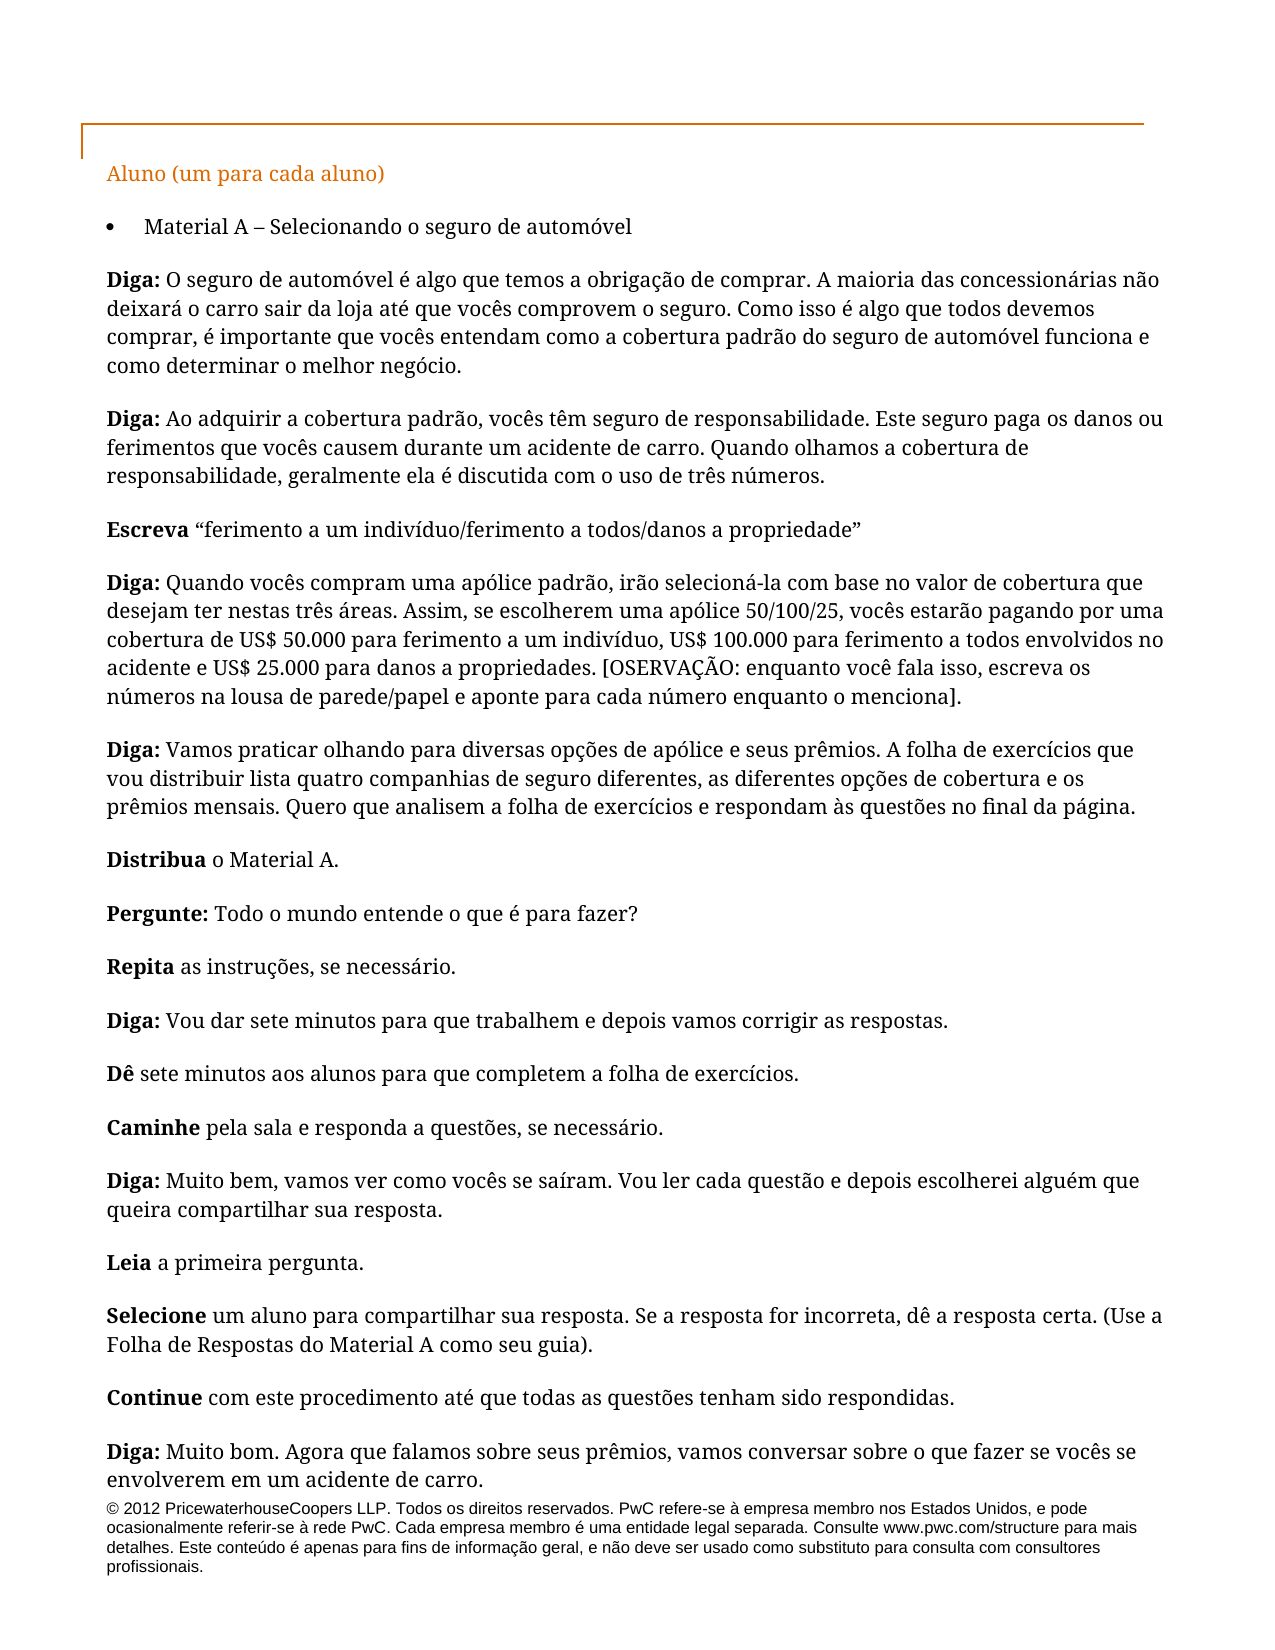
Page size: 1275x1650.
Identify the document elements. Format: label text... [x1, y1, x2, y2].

text Pergunte: Todo o mundo entende o que é para fazer? [106, 899, 1168, 927]
text Distribua o Material A. [106, 846, 1168, 874]
text Leia a primeira pergunta. [106, 1248, 1168, 1277]
text Repita as instruções, se necessário. [106, 952, 1168, 981]
text Caminhe pela sala e responda a questões, se necessário. [106, 1113, 1168, 1141]
text Diga: Muito bom. Agora que falamos sobre seus prêmios, vamos conversar sobre o que fazer se vocês se envolverem em um acidente de carro. [106, 1437, 1168, 1494]
text Diga: Vamos praticar olhando para diversas opções de apólice e seus prêmios. A folha de exercícios que vou distribuir lista quatro companhias de seguro diferentes, as diferentes opções de cobertura e os prêmios mensais. Quero que analisem a folha de exercícios e respondam às questões no final da página. [106, 735, 1168, 821]
text Diga: Ao adquirir a cobertura padrão, vocês têm seguro de responsabilidade. Este seguro paga os danos ou ferimentos que vocês causem durante um acidente de carro. Quando olhamos a cobertura de responsabilidade, geralmente ela é discutida com o uso de três números. [106, 404, 1168, 490]
text Continue com este procedimento até que todas as questões tenham sido respondidas. [106, 1383, 1168, 1412]
list Material A – Selecionando o seguro de automóvel [106, 212, 1168, 241]
text Dê sete minutos aos alunos para que completem a folha de exercícios. [106, 1059, 1168, 1088]
text Aluno (um para cada aluno) [106, 153, 1168, 187]
text Diga: O seguro de automóvel é algo que temos a obrigação de comprar. A maioria das concessionárias não deixará o carro sair da loja até que vocês comprovem o seguro. Como isso é algo que todos devemos comprar, é importante que vocês entendam como a cobertura padrão do seguro de automóvel funciona e como determinar o melhor negócio. [106, 266, 1168, 379]
text Diga: Vou dar sete minutos para que trabalhem e depois vamos corrigir as respostas. [106, 1006, 1168, 1034]
text Diga: Muito bem, vamos ver como vocês se saíram. Vou ler cada questão e depois escolherei alguém que queira compartilhar sua resposta. [106, 1166, 1168, 1223]
text Selecione um aluno para compartilhar sua resposta. Se a resposta for incorreta, dê a resposta certa. (Use a Folha de Respostas do Material A como seu guia). [106, 1302, 1168, 1358]
text Escreva “ferimento a um indivíduo/ferimento a todos/danos a propriedade” [106, 515, 1168, 543]
text Diga: Quando vocês compram uma apólice padrão, irão selecioná-la com base no valor de cobertura que desejam ter nestas três áreas. Assim, se escolherem uma apólice 50/100/25, vocês estarão pagando por uma cobertura de US$ 50.000 para ferimento a um indivíduo, US$ 100.000 para ferimento a todos envolvidos no acidente e US$ 25.000 para danos a propriedades. [OSERVAÇÃO: enquanto você fala isso, escreva os números na lousa de parede/papel e aponte para cada número enquanto o menciona]. [106, 568, 1168, 710]
